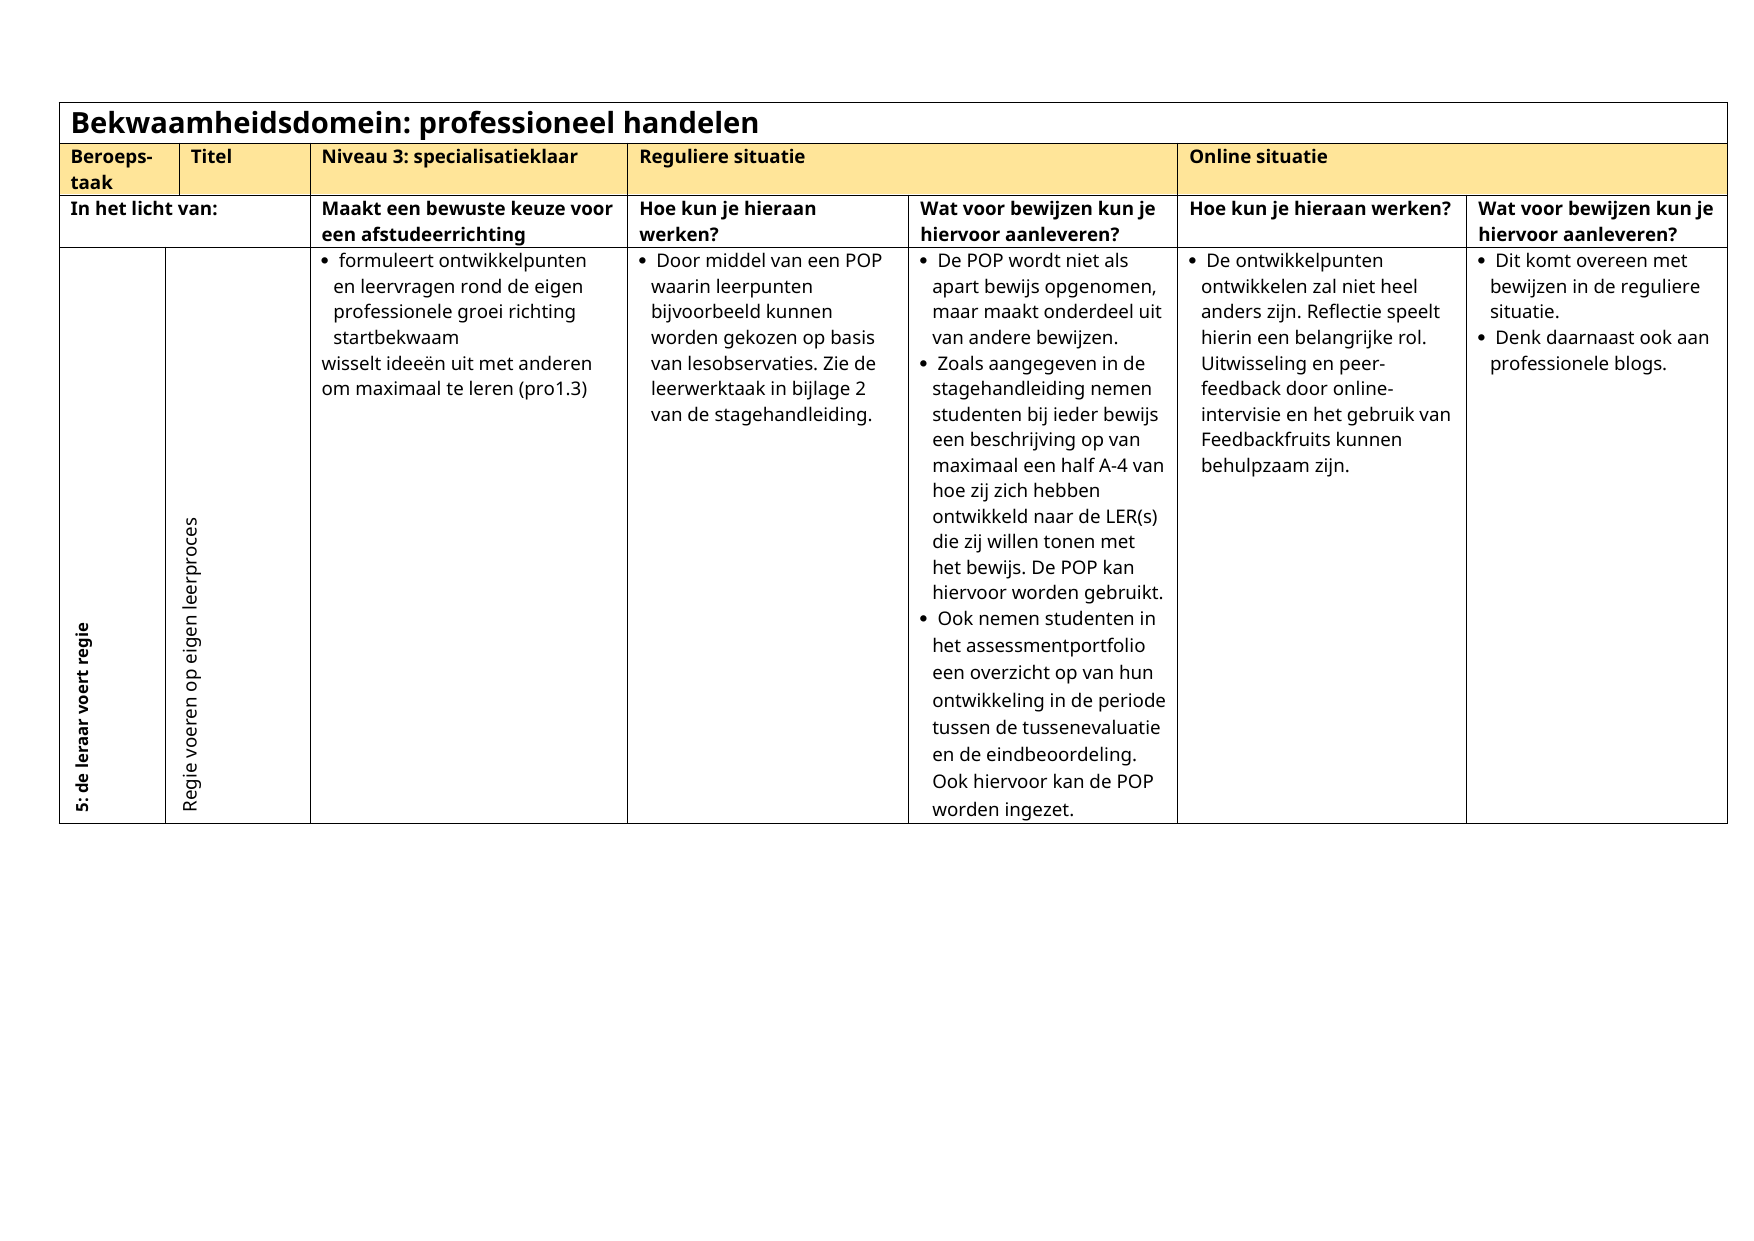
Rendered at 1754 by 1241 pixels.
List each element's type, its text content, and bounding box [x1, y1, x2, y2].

table_cell Beroeps- taak [60, 144, 179, 194]
table_cell Wat voor bewijzen kun je hiervoor aanleveren? [909, 196, 1177, 247]
table_cell Hoe kun je hieraan werken? [628, 196, 908, 247]
table_cell Niveau 3: specialisatieklaar [311, 144, 627, 194]
table_cell Wat voor bewijzen kun je hiervoor aanleveren? [1467, 196, 1727, 247]
table_cell 5: de leraar voert regie [60, 248, 165, 823]
table_cell In het licht van: [60, 196, 310, 247]
table_cell Reguliere situatie [628, 144, 1177, 194]
table_cell De ontwikkelpunten ontwikkelen zal niet heel anders zijn. Reflectie speelt hierin een belangrijke rol. Uitwisseling en peer-feedback door online-intervisie en het gebruik van Feedbackfruits kunnen behulpzaam zijn. [1178, 248, 1466, 823]
table_cell formuleert ontwikkelpunten en leervragen rond de eigen professionele groei richting startbekwaam wisselt ideeën uit met anderen om maximaal te leren (pro1.3) [311, 248, 627, 823]
table_cell De POP wordt niet als apart bewijs opgenomen, maar maakt onderdeel uit van andere bewijzen. Zoals aangegeven in de stagehandleiding nemen studenten bij ieder bewijs een beschrijving op van maximaal een half A-4 van hoe zij zich hebben ontwikkeld naar de LER(s) die zij willen tonen met het bewijs. De POP kan hiervoor worden gebruikt. Ook nemen studenten in het assessmentportfolio een overzicht op van hun ontwikkeling in de periode tussen de tussenevaluatie en de eindbeoordeling. Ook hiervoor kan de POP worden ingezet. [909, 248, 1177, 823]
table_cell Dit komt overeen met bewijzen in de reguliere situatie. Denk daarnaast ook aan professionele blogs. [1467, 248, 1727, 823]
table_cell Hoe kun je hieraan werken? [1178, 196, 1466, 247]
table_cell Regie voeren op eigen leerproces [166, 248, 310, 823]
table_cell Titel [180, 144, 310, 194]
table_cell Maakt een bewuste keuze voor een afstudeerrichting [311, 196, 627, 247]
table_cell Online situatie [1178, 144, 1727, 194]
table_header Bekwaamheidsdomein: professioneel handelen [60, 103, 1727, 142]
table_cell Door middel van een POP waarin leerpunten bijvoorbeeld kunnen worden gekozen op basis van lesobservaties. Zie de leerwerktaak in bijlage 2 van de stagehandleiding. [628, 248, 908, 823]
